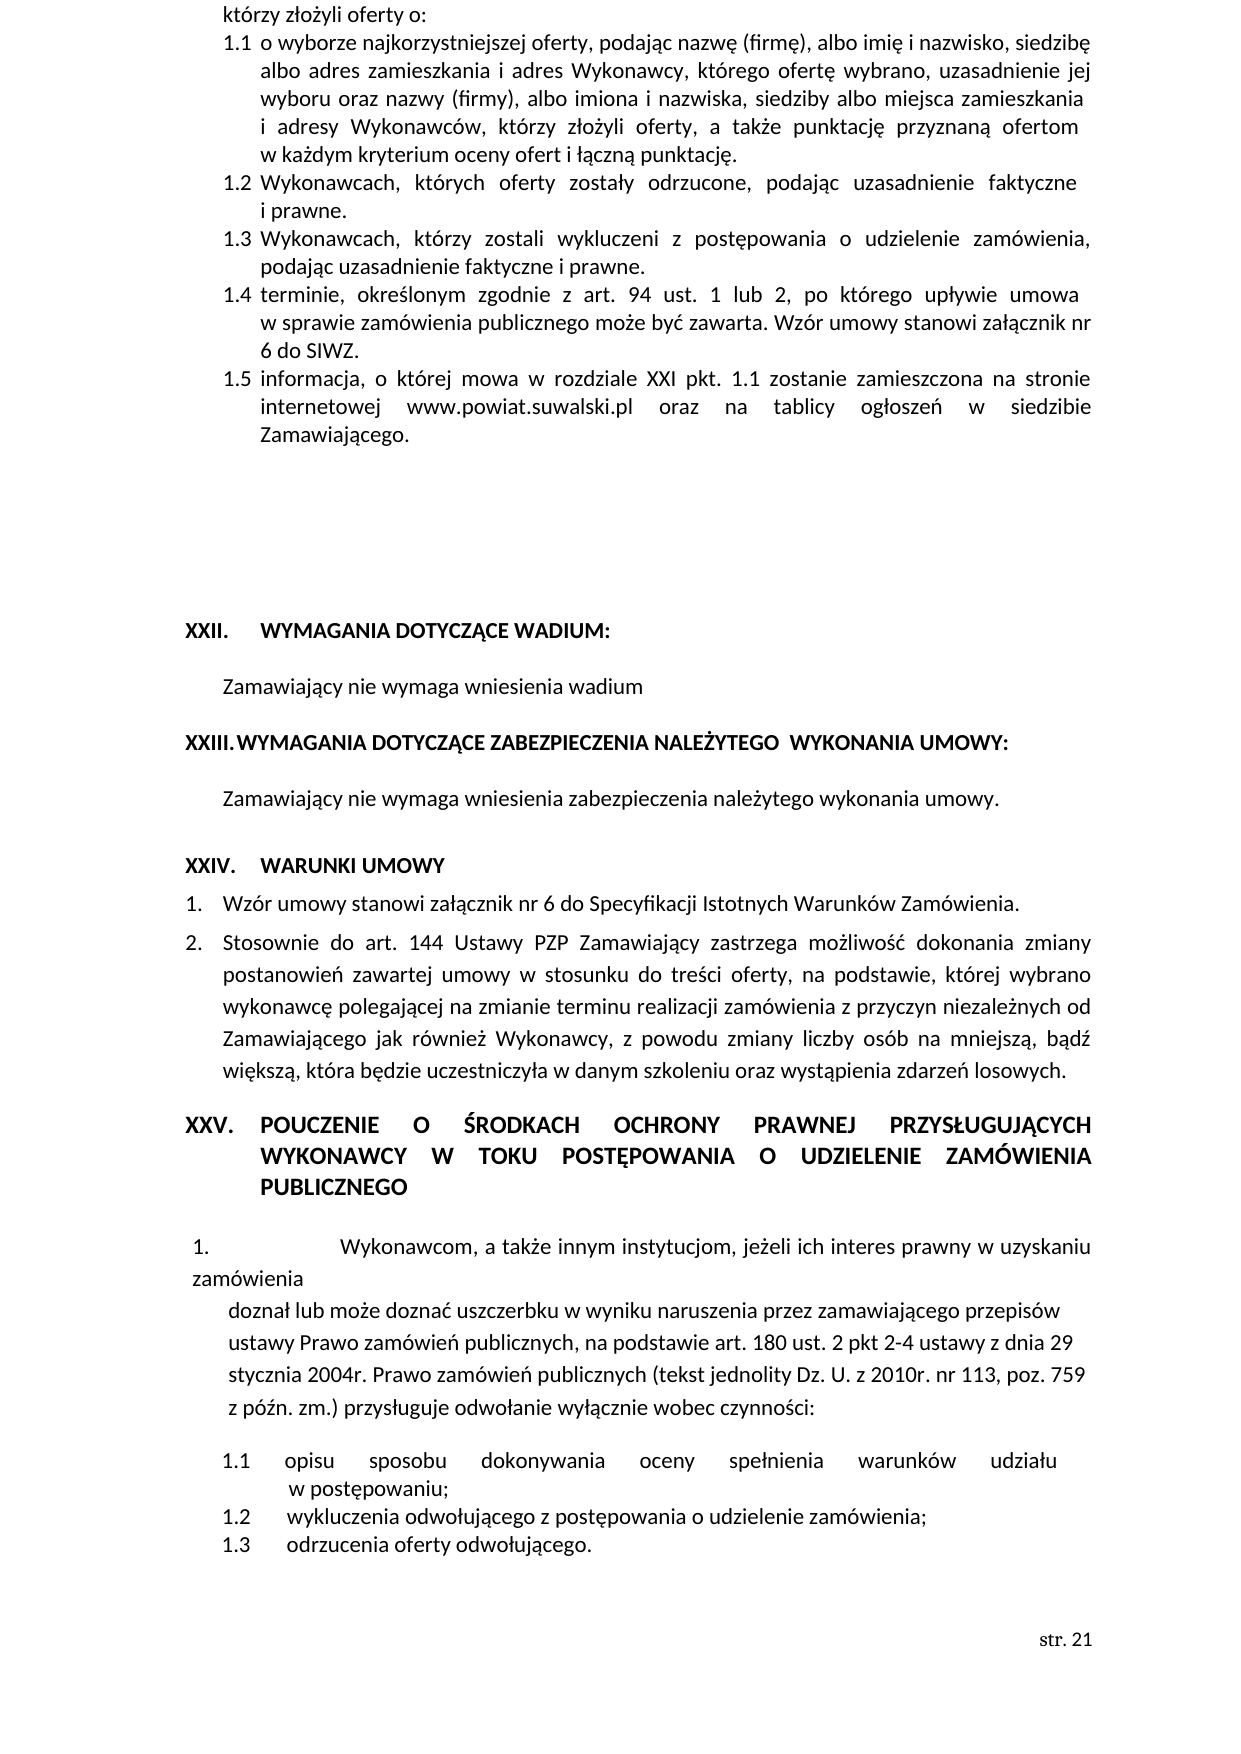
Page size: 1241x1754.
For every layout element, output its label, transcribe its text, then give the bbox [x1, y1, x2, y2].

text Zamawiający nie wymaga wniesienia zabezpieczenia należytego wykonania umowy. [223, 784, 1092, 813]
list WARUNKI UMOWY [185, 851, 1092, 879]
list WYMAGANIA DOTYCZĄCE WADIUM: [185, 616, 1092, 644]
text 1.1 opisu sposobu dokonywania oceny spełnienia warunków udziału w postępowaniu; [148, 1446, 1092, 1502]
list stycznia 2004r. Prawo zamówień publicznych (tekst jednolity Dz. U. z 2010r. nr 113, poz. 759 [192, 1361, 1092, 1388]
list Stosownie do art. 144 Ustawy PZP Zamawiający zastrzega możliwość dokonania zmiany postanowień zawartej umowy w stosunku do treści oferty, na podstawie, której wybrano wykonawcę polegającej na zmianie terminu realizacji zamówienia z przyczyn niezależnych od Zamawiającego jak również Wykonawcy, z powodu zmiany liczby osób na mniejszą, bądź większą, która będzie uczestniczyła w danym szkoleniu oraz wystąpienia zdarzeń losowych. [185, 928, 1092, 1085]
list Wykonawcom, a także innym instytucjom, jeżeli ich interes prawny w uzyskaniu zamówienia [192, 1232, 1092, 1292]
text 1.3 odrzucenia oferty odwołującego. [148, 1530, 1092, 1558]
list POUCZENIE O ŚRODKACH OCHRONY PRAWNEJ PRZYSŁUGUJĄCYCH WYKONAWCY W TOKU POSTĘPOWANIA O UDZIELENIE ZAMÓWIENIA PUBLICZNEGO [185, 1110, 1092, 1201]
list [185, 0, 1092, 28]
list z późn. zm.) przysługuje odwołanie wyłącznie wobec czynności: [192, 1393, 1092, 1421]
list Wykonawcach, którzy zostali wykluczeni z postępowania o udzielenie zamówienia, podając uzasadnienie faktyczne i prawne. [223, 224, 1092, 280]
list ustawy Prawo zamówień publicznych, na podstawie art. 180 ust. 2 pkt 2-4 ustawy z dnia 29 [192, 1328, 1092, 1356]
text Zamawiający nie wymaga wniesienia wadium [223, 672, 1092, 701]
list Wzór umowy stanowi załącznik nr 6 do Specyfikacji Istotnych Warunków Zamówienia. [185, 889, 1092, 917]
list terminie, określonym zgodnie z art. 94 ust. 1 lub 2, po którego upływie umowa w sprawie zamówienia publicznego może być zawarta. Wzór umowy stanowi załącznik nr 6 do SIWZ. [223, 280, 1092, 364]
list Wykonawcach, których oferty zostały odrzucone, podając uzasadnienie faktyczne i prawne. [223, 168, 1092, 224]
text 1.2 wykluczenia odwołującego z postępowania o udzielenie zamówienia; [148, 1502, 1092, 1530]
list informacja, o której mowa w rozdziale XXI pkt. 1.1 zostanie zamieszczona na stronie internetowej www.powiat.suwalski.pl oraz na tablicy ogłoszeń w siedzibie Zamawiającego. [223, 364, 1092, 448]
list WYMAGANIA DOTYCZĄCE ZABEZPIECZENIA NALEŻYTEGO WYKONANIA UMOWY: [185, 728, 1092, 757]
list o wyborze najkorzystniejszej oferty, podając nazwę (firmę), albo imię i nazwisko, siedzibę albo adres zamieszkania i adres Wykonawcy, którego ofertę wybrano, uzasadnienie jej wyboru oraz nazwy (firmy), albo imiona i nazwiska, siedziby albo miejsca zamieszkania i adresy Wykonawców, którzy złożyli oferty, a także punktację przyznaną ofertom w każdym kryterium oceny ofert i łączną punktację. [223, 28, 1092, 168]
list doznał lub może doznać uszczerbku w wyniku naruszenia przez zamawiającego przepisów [192, 1296, 1092, 1324]
